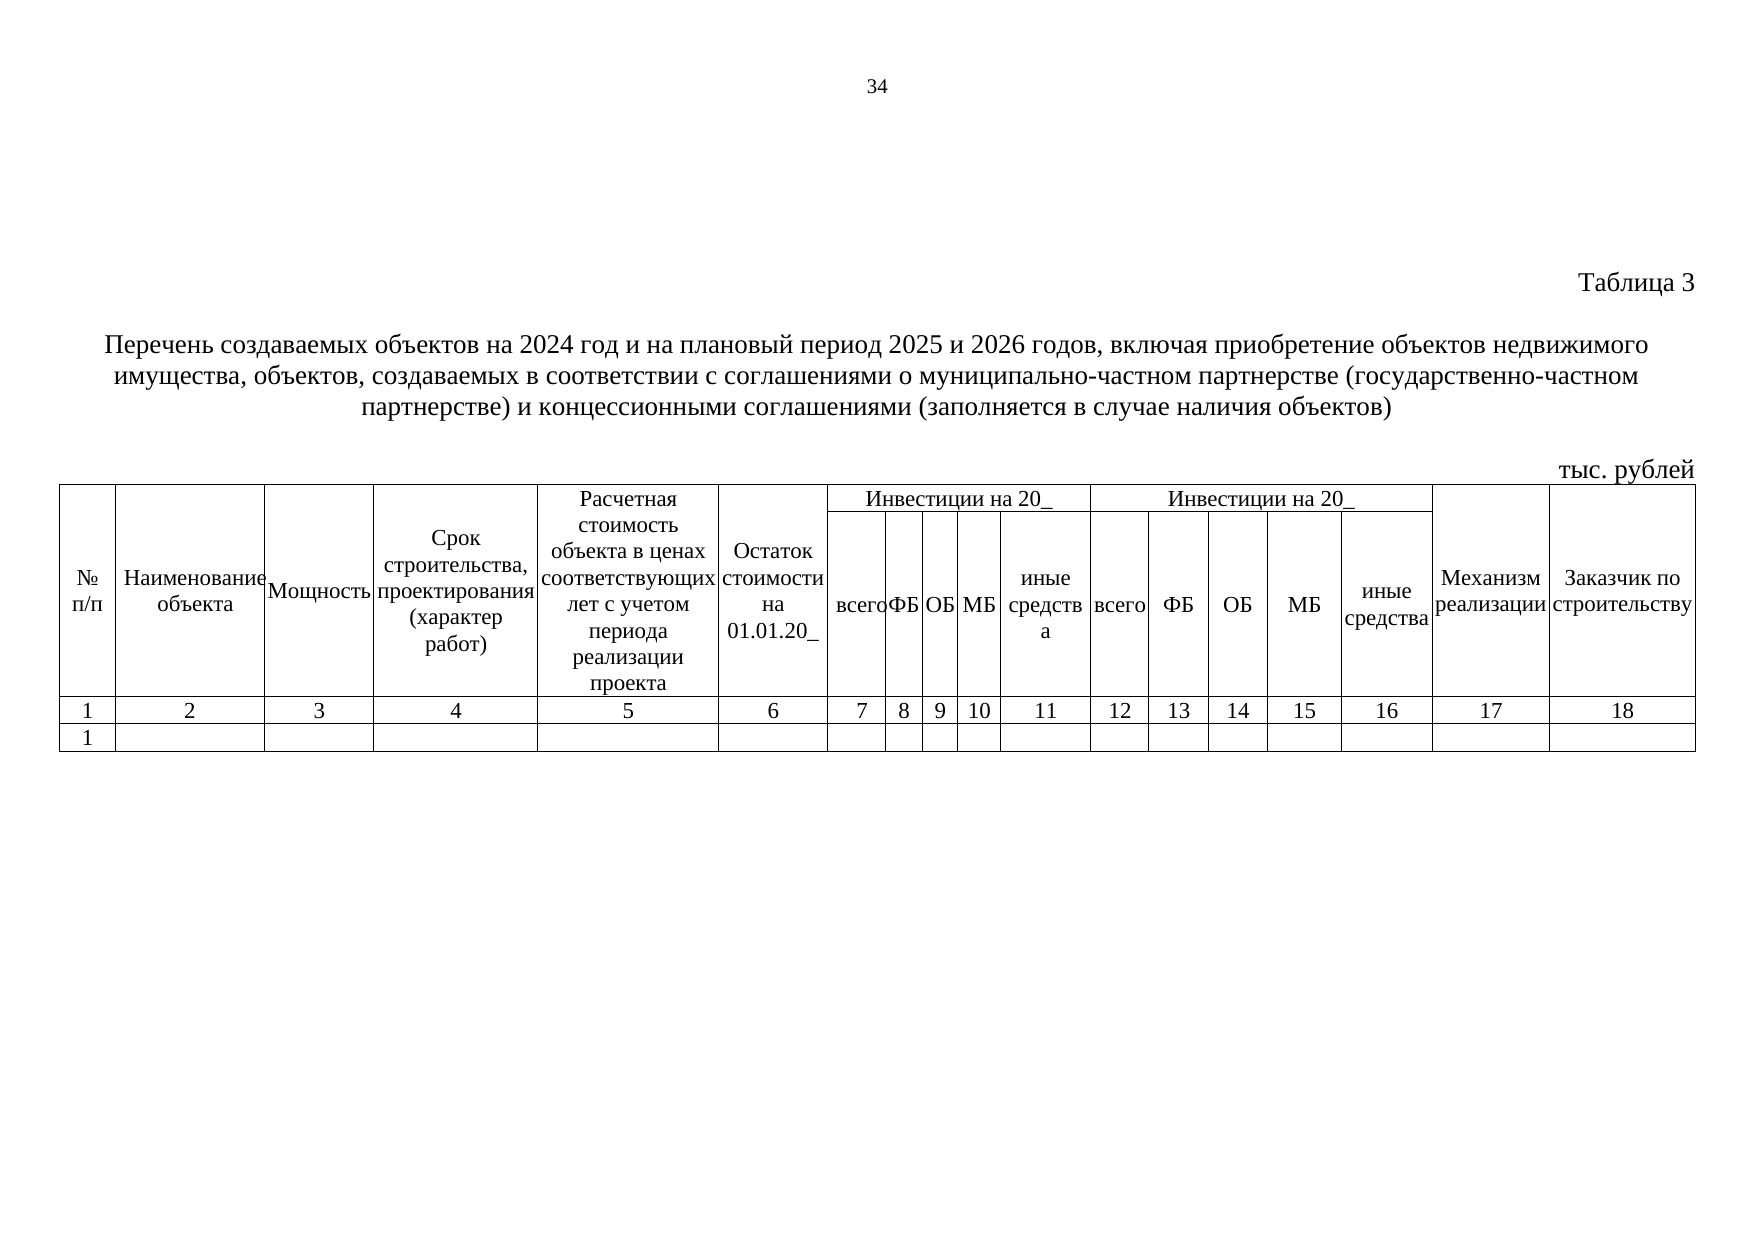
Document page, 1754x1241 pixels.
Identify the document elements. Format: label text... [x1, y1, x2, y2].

table_cell 11 [1001, 697, 1090, 723]
table_cell 3 [265, 697, 373, 723]
table_cell [1001, 724, 1090, 751]
table_header Остаток стоимости на 01.01.20_ [719, 485, 827, 696]
table_cell 13 [1149, 697, 1208, 723]
table_cell [1149, 724, 1208, 751]
table_cell 7 [828, 697, 885, 723]
table_cell МБ [1268, 512, 1341, 696]
table_cell [374, 724, 537, 751]
text тыс. рублей [59, 453, 1695, 484]
table_cell 5 [538, 697, 718, 723]
table_cell 12 [1091, 697, 1148, 723]
table_cell [1268, 724, 1341, 751]
table_cell 2 [116, 697, 264, 723]
table_cell иные средства [1342, 512, 1432, 696]
table_header Наименование объекта [116, 485, 264, 696]
table_cell [958, 724, 1000, 751]
table_cell 14 [1209, 697, 1267, 723]
table_cell всего [1091, 512, 1148, 696]
table_cell [116, 724, 264, 751]
table_cell [265, 724, 373, 751]
table_cell ФБ [886, 512, 922, 696]
table_header Расчетная стоимость объекта в ценах соответствующих лет с учетом периода реализации проекта [538, 485, 718, 696]
table_cell ФБ [1149, 512, 1208, 696]
table_header Инвестиции на 20_ [1091, 485, 1432, 511]
table_cell [923, 724, 957, 751]
table_header Заказчик по строительству [1550, 485, 1695, 696]
table_cell 6 [719, 697, 827, 723]
table_cell иные средства [1001, 512, 1090, 696]
table_cell 17 [1433, 697, 1549, 723]
table_header Инвестиции на 20_ [828, 485, 1090, 511]
table_cell 4 [374, 697, 537, 723]
table_cell всего [828, 512, 885, 696]
table_cell [1550, 724, 1695, 751]
table_cell МБ [958, 512, 1000, 696]
table_cell 1 [60, 697, 115, 723]
text Таблица 3 [59, 266, 1695, 297]
table_cell [886, 724, 922, 751]
table_cell [538, 724, 718, 751]
table_header Срок строительства, проектирования (характер работ) [374, 485, 537, 696]
table_cell 10 [958, 697, 1000, 723]
table_cell 1 [60, 724, 115, 751]
table_cell ОБ [1209, 512, 1267, 696]
table_cell 9 [923, 697, 957, 723]
text Перечень создаваемых объектов на 2024 год и на плановый период 2025 и 2026 годов, включая приобретение объектов недвижимого имущества, объектов, создаваемых в соответствии с соглашениями о муниципально-частном партнерстве (государственно-частном партнерстве) и концессионными соглашениями (заполняется в случае наличия объектов) [59, 328, 1695, 422]
table_header Механизм реализации [1433, 485, 1549, 696]
table_header № п/п [60, 485, 115, 696]
table_cell [719, 724, 827, 751]
table_cell 18 [1550, 697, 1695, 723]
table_cell 8 [886, 697, 922, 723]
table_header Мощность [265, 485, 373, 696]
table_cell 16 [1342, 697, 1432, 723]
table_cell [828, 724, 885, 751]
table_cell ОБ [923, 512, 957, 696]
table_cell 15 [1268, 697, 1341, 723]
table_cell [1209, 724, 1267, 751]
table_cell [1342, 724, 1432, 751]
table_cell [1433, 724, 1549, 751]
table_cell [1091, 724, 1148, 751]
